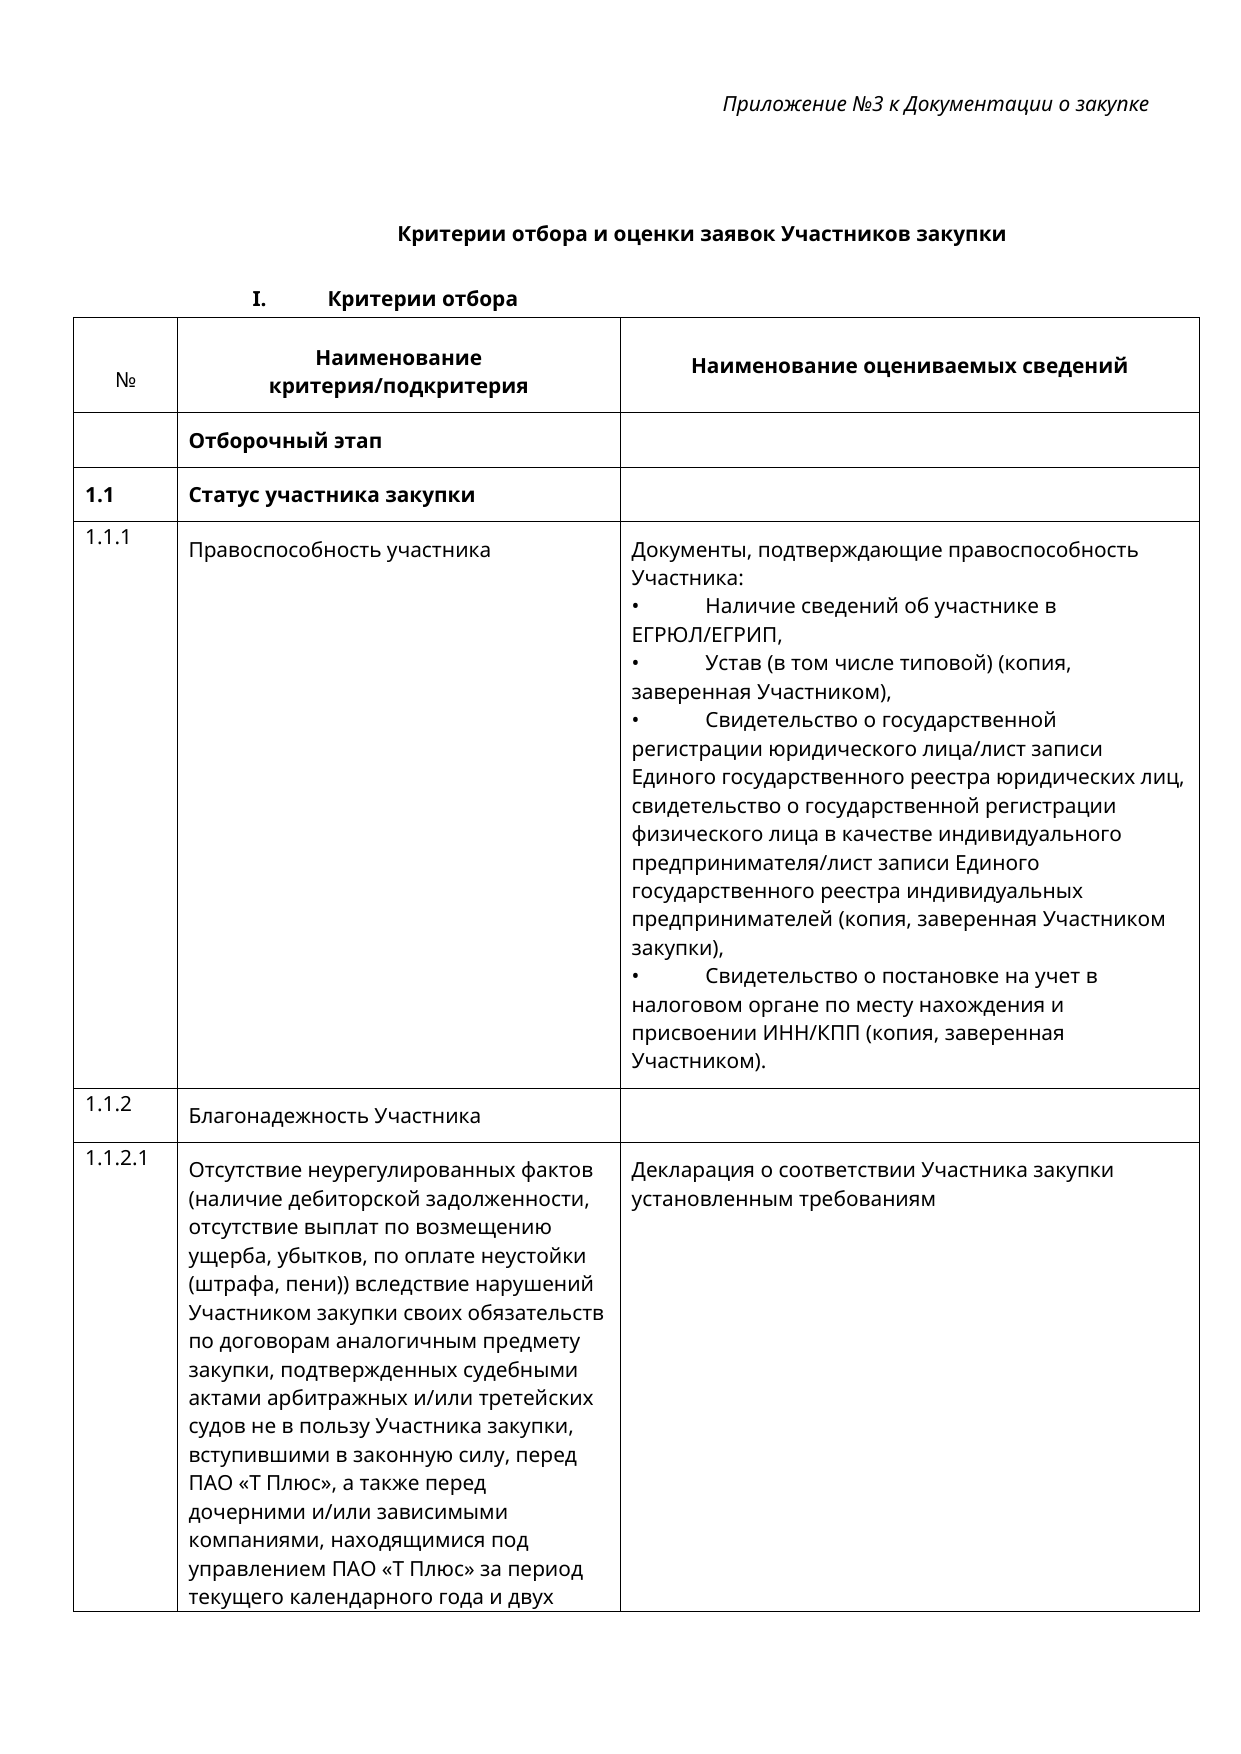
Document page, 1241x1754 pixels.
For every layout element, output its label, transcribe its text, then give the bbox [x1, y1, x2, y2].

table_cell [621, 1143, 1199, 1611]
table_header Наименование критерия/подкритерия [178, 318, 620, 412]
table_cell Правоспособность участника [178, 522, 620, 1088]
table_cell [621, 468, 1199, 521]
table_header № [74, 318, 177, 412]
list Критерии отбора [252, 284, 1152, 313]
table_cell 1.1.1 [74, 522, 177, 1088]
table_cell Отборочный этап [178, 413, 620, 467]
table_cell [74, 413, 177, 467]
table_cell [621, 413, 1199, 467]
list Приложение №3 к Документации о закупке [252, 89, 1152, 117]
table_cell 1.1.2.1 [74, 1143, 177, 1611]
table_cell Статус участника закупки [178, 468, 620, 521]
table_cell [621, 1089, 1199, 1142]
table_cell Документы, подтверждающие правоспособность Участника: • Наличие сведений об участнике в ЕГРЮЛ/ЕГРИП, • Устав (в том числе типовой) (копия, заверенная Участником), • Свидетельство о государственной регистрации юридического лица/лист записи Единого государственного реестра юридических лиц, свидетельство о государственной регистрации физического лица в качестве индивидуального предпринимателя/лист записи Единого государственного реестра индивидуальных предпринимателей (копия, заверенная Участником закупки), • Свидетельство о постановке на учет в налоговом органе по месту нахождения и присвоении ИНН/КПП (копия, заверенная Участником). [621, 522, 1199, 1088]
list Критерии отбора и оценки заявок Участников закупки [252, 219, 1152, 247]
table_cell 1.1 [74, 468, 177, 521]
table_cell Благонадежность Участника [178, 1089, 620, 1142]
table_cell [178, 1143, 620, 1611]
table_cell 1.1.2 [74, 1089, 177, 1142]
table_header Наименование оцениваемых сведений [621, 318, 1199, 412]
